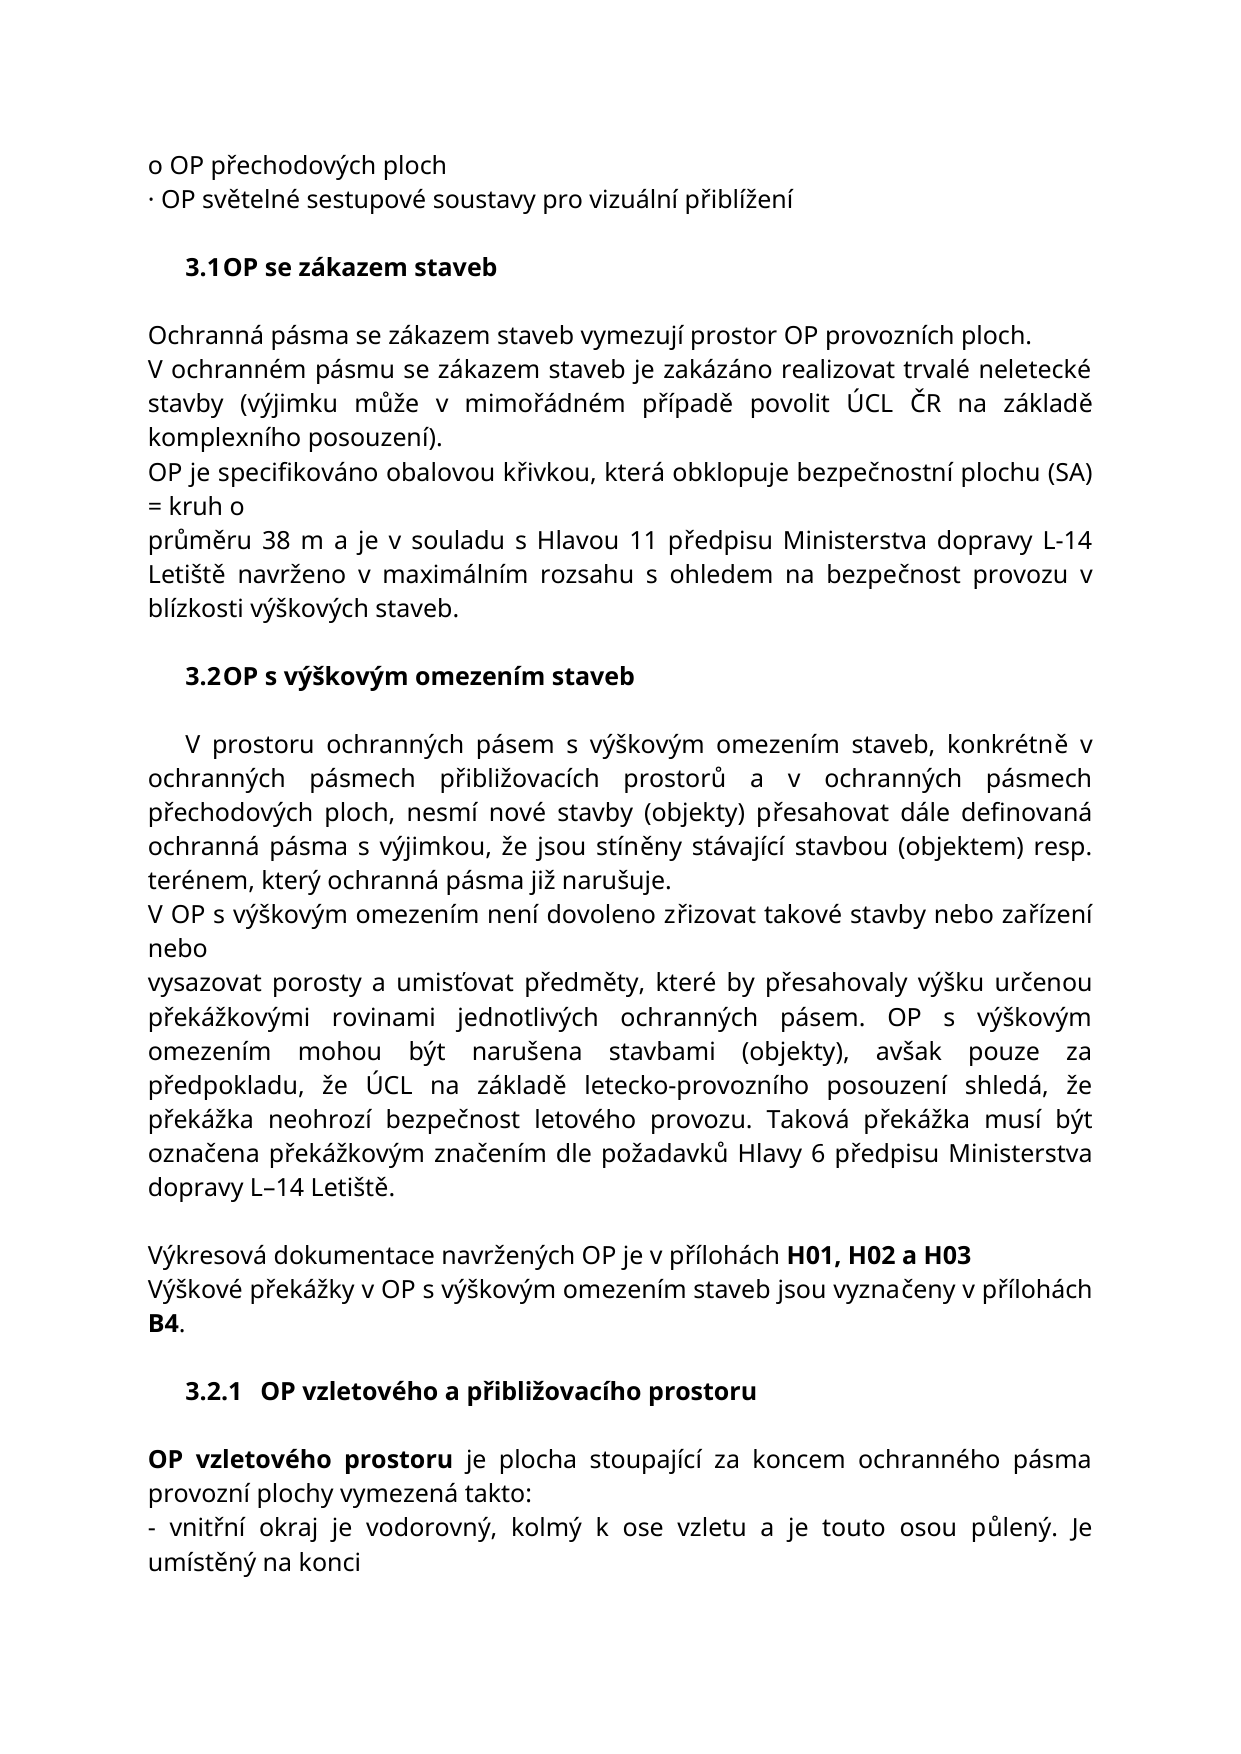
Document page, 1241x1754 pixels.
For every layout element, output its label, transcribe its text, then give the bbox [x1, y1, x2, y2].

text · OP světelné sestupové soustavy pro vizuální přiblížení [148, 182, 1093, 216]
text V ochranném pásmu se zákazem staveb je zakázáno realizovat trvalé neletecké stavby (výjimku může v mimořádném případě povolit ÚCL ČR na základě komplexního posouzení). [148, 352, 1093, 454]
list OP se zákazem staveb [185, 250, 1093, 284]
text - vnitřní okraj je vodorovný, kolmý k ose vzletu a je touto osou půlený. Je umístěný na konci [148, 1510, 1093, 1578]
list OP vzletového a přibližovacího prostoru [185, 1374, 1093, 1408]
text vysazovat porosty a umisťovat předměty, které by přesahovaly výšku určenou překážkovými rovinami jednotlivých ochranných pásem. OP s výškovým omezením mohou být narušena stavbami (objekty), avšak pouze za předpokladu, že ÚCL na základě letecko-provozního posouzení shledá, že překážka neohrozí bezpečnost letového provozu. Taková překážka musí být označena překážkovým značením dle požadavků Hlavy 6 předpisu Ministerstva dopravy L–14 Letiště. [148, 965, 1093, 1203]
text o OP přechodových ploch [148, 148, 1093, 182]
list OP s výškovým omezením staveb [185, 658, 1093, 693]
text Výkresová dokumentace navržených OP je v přílohách H01, H02 a H03 [148, 1238, 1093, 1272]
text Výškové překážky v OP s výškovým omezením staveb jsou vyznačeny v přílohách B4. [148, 1272, 1093, 1340]
text průměru 38 m a je v souladu s Hlavou 11 předpisu Ministerstva dopravy L-14 Letiště navrženo v maximálním rozsahu s ohledem na bezpečnost provozu v blízkosti výškových staveb. [148, 522, 1093, 624]
text OP vzletového prostoru je plocha stoupající za koncem ochranného pásma provozní plochy vymezená takto: [148, 1442, 1093, 1510]
text OP je specifikováno obalovou křivkou, která obklopuje bezpečnostní plochu (SA) = kruh o [148, 454, 1093, 522]
text V OP s výškovým omezením není dovoleno zřizovat takové stavby nebo zařízení nebo [148, 897, 1093, 965]
text Ochranná pásma se zákazem staveb vymezují prostor OP provozních ploch. [148, 318, 1093, 352]
text V prostoru ochranných pásem s výškovým omezením staveb, konkrétně v ochranných pásmech přibližovacích prostorů a v ochranných pásmech přechodových ploch, nesmí nové stavby (objekty) přesahovat dále definovaná ochranná pásma s výjimkou, že jsou stíněny stávající stavbou (objektem) resp. terénem, který ochranná pásma již narušuje. [148, 727, 1093, 897]
